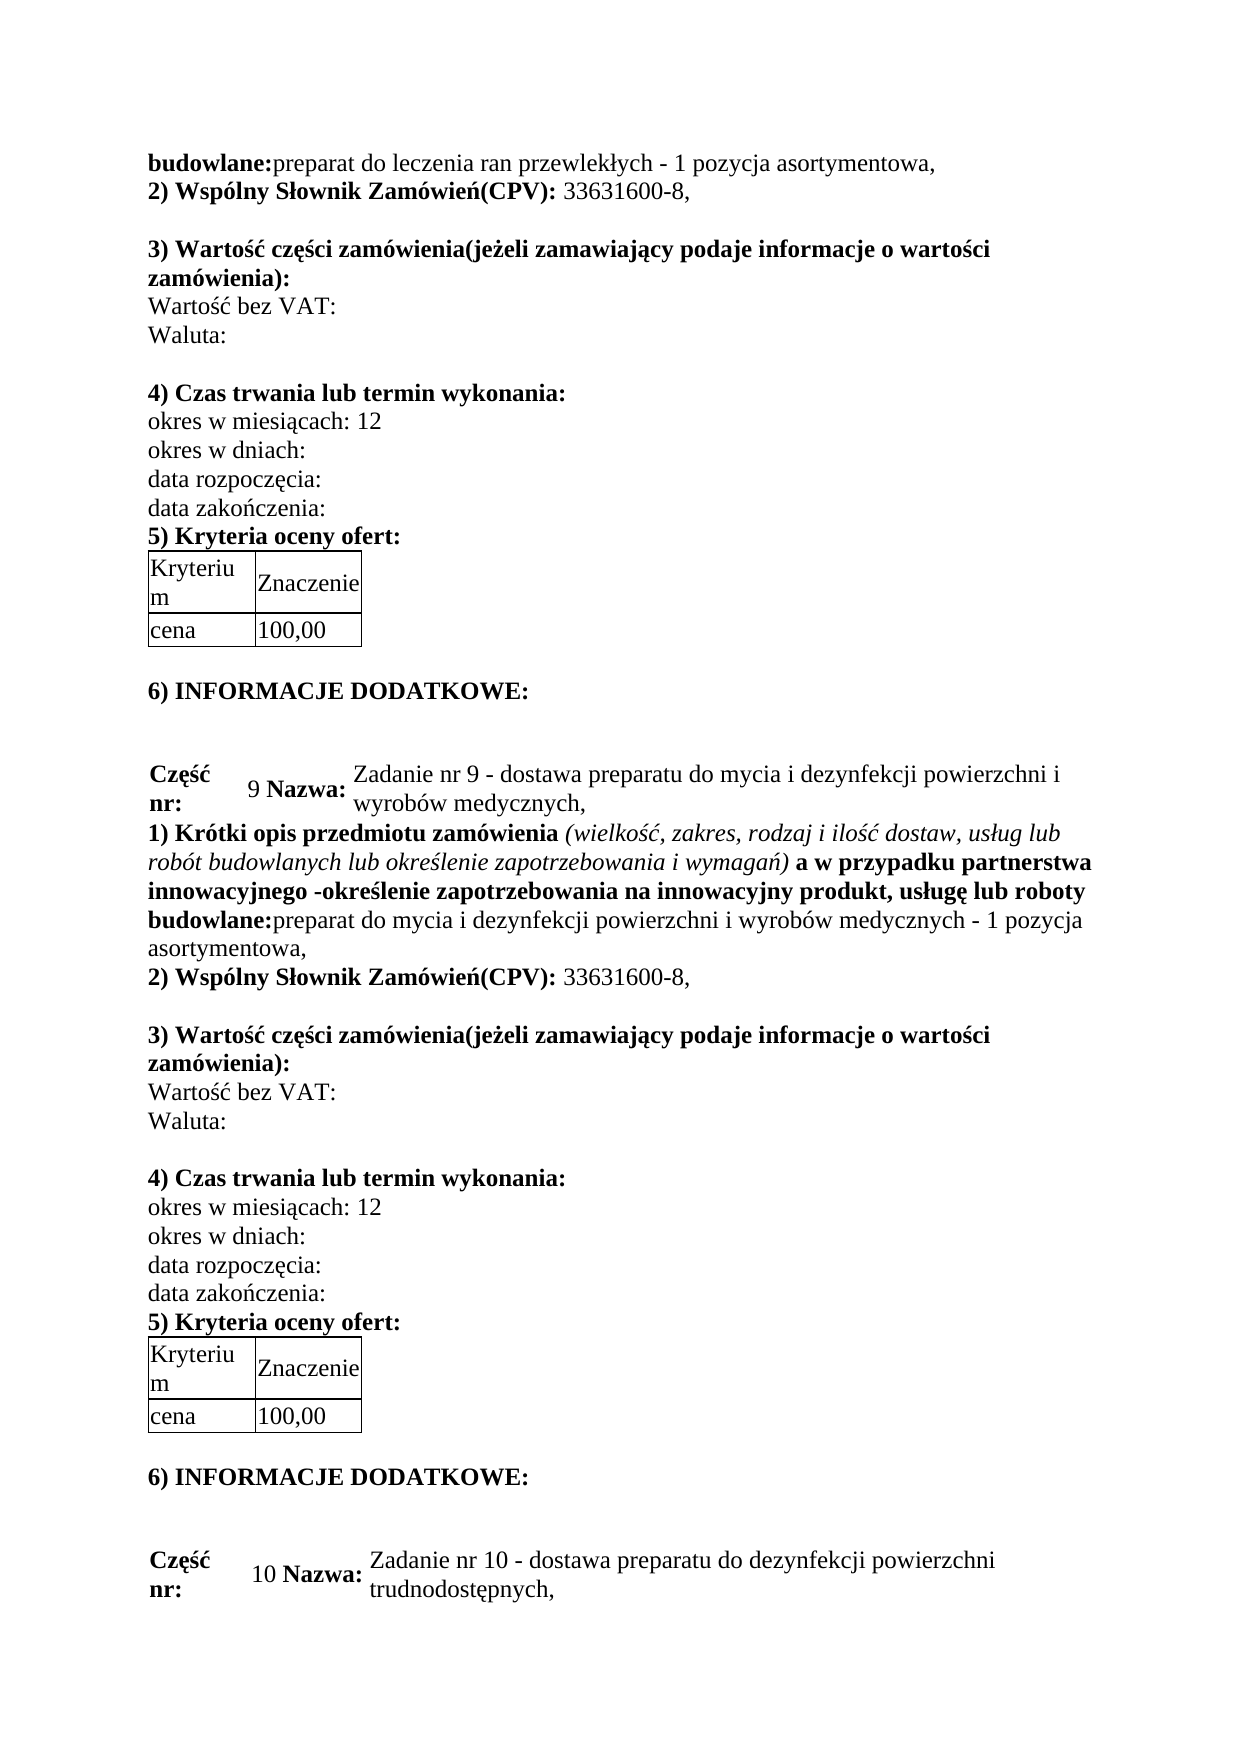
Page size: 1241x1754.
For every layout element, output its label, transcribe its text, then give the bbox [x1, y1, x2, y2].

table_header Zadanie nr 10 - dostawa preparatu do dezynfekcji powierzchni trudnodostępnych, [368, 1544, 1093, 1604]
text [148, 148, 1093, 550]
table_header Nazwa: [265, 758, 351, 818]
table_header Kryterium [149, 1338, 255, 1398]
table_header Kryterium [149, 552, 255, 612]
text 1) Krótki opis przedmiotu zamówienia (wielkość, zakres, rodzaj i ilość dostaw, usług lub robót budowlanych lub określenie zapotrzebowania i wymagań) a w przypadku partnerstwa innowacyjnego -określenie zapotrzebowania na innowacyjny produkt, usługę lub roboty budowlane:preparat do mycia i dezynfekcji powierzchni i wyrobów medycznych - 1 pozycja asortymentowa, 2) Wspólny Słownik Zamówień(CPV): 33631600-8, 3) Wartość części zamówienia(jeżeli zamawiający podaje informacje o wartości zamówienia): Wartość bez VAT: Waluta: 4) Czas trwania lub termin wykonania: okres w miesiącach: 12 okres w dniach: data rozpoczęcia: data zakończenia: 5) Kryteria oceny ofert: [148, 818, 1093, 1336]
table_header Nazwa: [281, 1544, 368, 1604]
table_header Znaczenie [256, 552, 361, 612]
text 6) INFORMACJE DODATKOWE: [148, 647, 1093, 733]
table_cell cena [149, 614, 255, 646]
table_header Zadanie nr 9 - dostawa preparatu do mycia i dezynfekcji powierzchni i wyrobów medycznych, [351, 758, 1093, 818]
table_header 9 [246, 758, 264, 818]
table_cell cena [149, 1400, 255, 1432]
table_header 10 [250, 1544, 281, 1604]
table_cell 100,00 [256, 1400, 361, 1432]
table_header Część nr: [148, 758, 246, 818]
table_header Część nr: [148, 1544, 250, 1604]
table_header Znaczenie [256, 1338, 361, 1398]
text 6) INFORMACJE DODATKOWE: [148, 1433, 1093, 1519]
table_cell 100,00 [256, 614, 361, 646]
